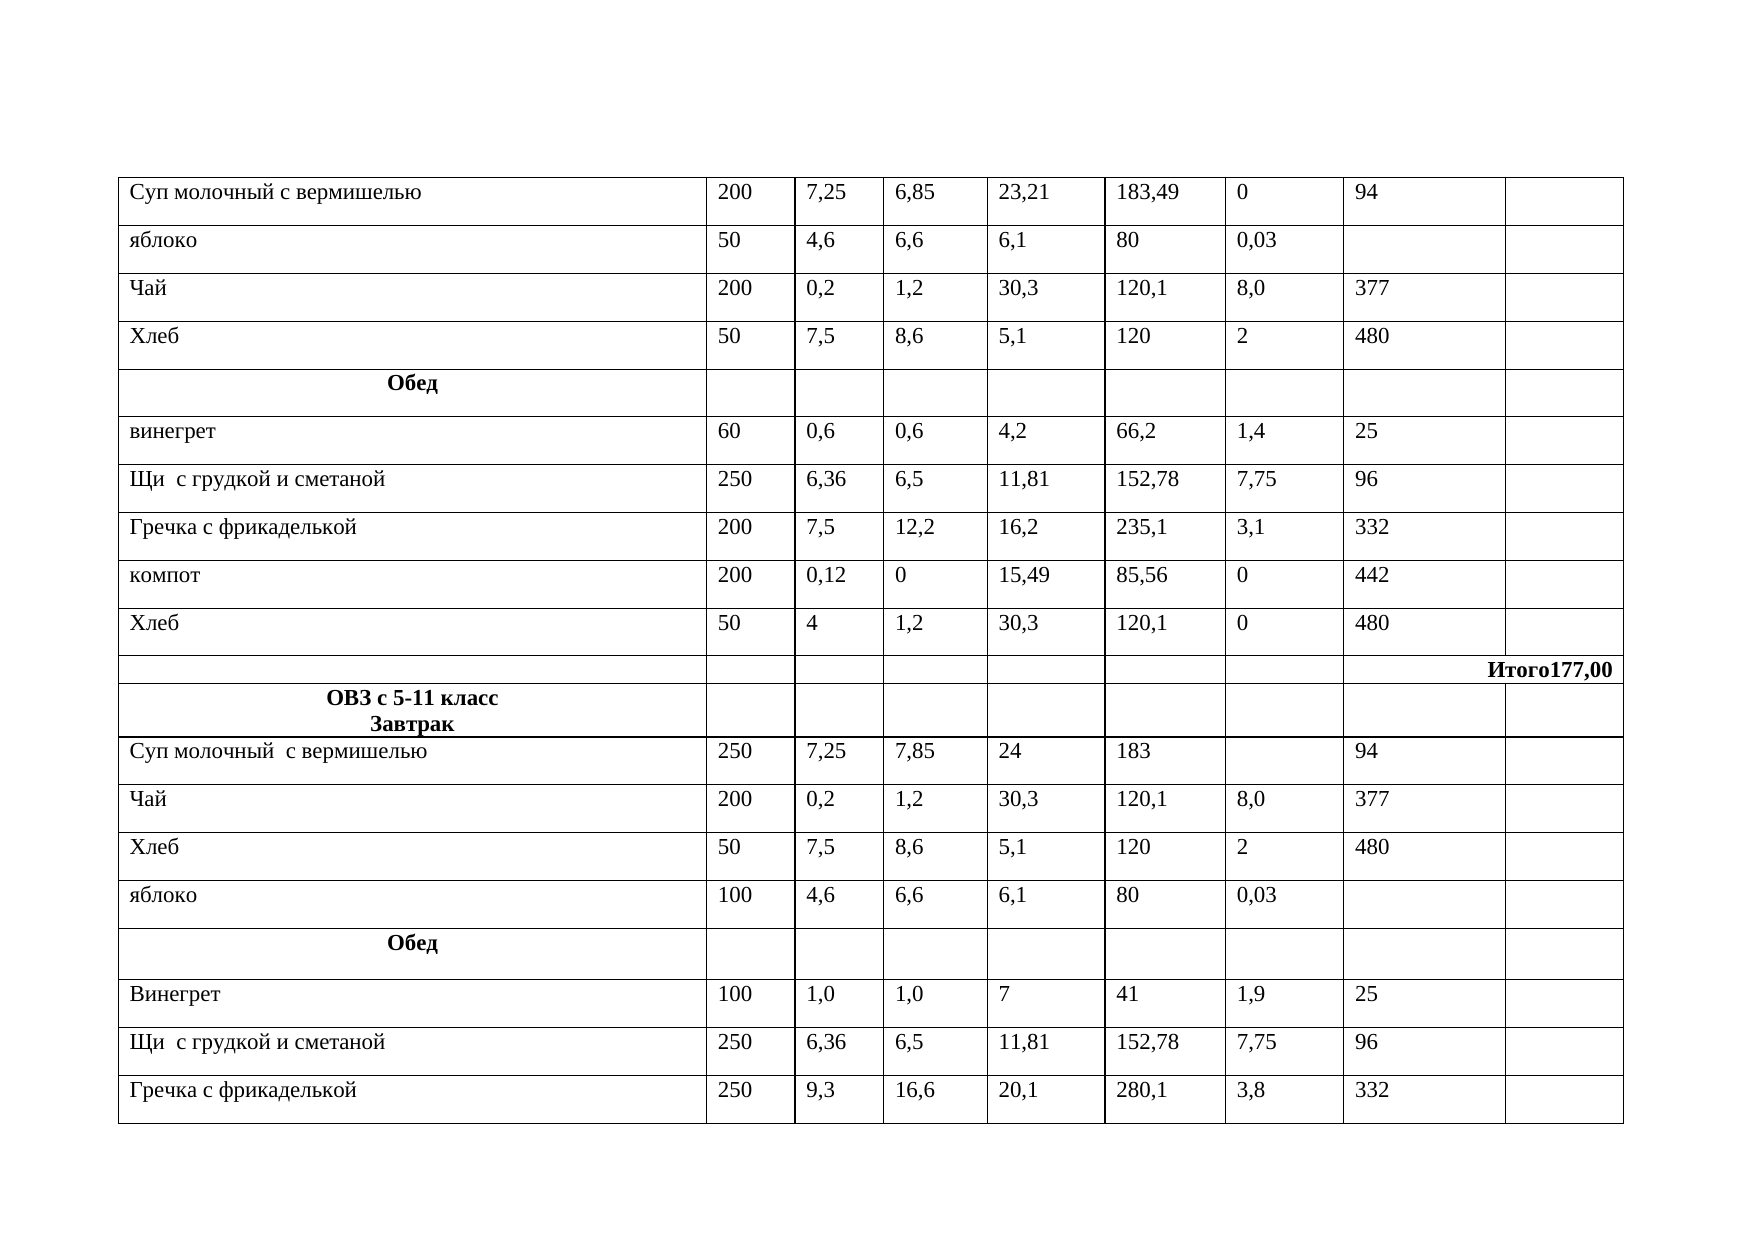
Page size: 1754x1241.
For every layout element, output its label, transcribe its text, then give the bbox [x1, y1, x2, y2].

table_cell 5,1 [988, 833, 1104, 880]
table_cell Хлеб [119, 833, 706, 880]
table_cell 50 [707, 322, 794, 368]
table_cell 7 [988, 980, 1104, 1027]
table_cell Итого177,00 [1344, 656, 1623, 683]
table_cell 480 [1344, 833, 1505, 880]
table_cell Обед [119, 370, 706, 416]
table_cell 7,75 [1226, 465, 1343, 512]
table_cell 4,6 [796, 881, 883, 928]
table_cell 25 [1344, 417, 1505, 464]
table_cell [1506, 465, 1623, 512]
table_cell компот [119, 561, 706, 607]
table_cell 1,0 [796, 980, 883, 1027]
table_cell 4 [796, 609, 883, 655]
table_cell [1506, 609, 1623, 655]
table_cell 1,2 [884, 609, 987, 655]
table_cell 9,3 [796, 1076, 883, 1123]
table_cell [796, 370, 883, 416]
table_cell [1506, 561, 1623, 607]
table_cell 200 [707, 785, 794, 832]
table_cell 100 [707, 881, 794, 928]
table_cell 0,03 [1226, 881, 1343, 928]
table_cell 377 [1344, 785, 1505, 832]
table_cell [1506, 833, 1623, 880]
table_cell 200 [707, 274, 794, 321]
table_cell 250 [707, 465, 794, 512]
table_cell 8,0 [1226, 274, 1343, 321]
table_cell 235,1 [1106, 513, 1225, 560]
table_cell 152,78 [1106, 465, 1225, 512]
table_cell 25 [1344, 980, 1505, 1027]
table_cell 24 [988, 738, 1104, 784]
table_cell 94 [1344, 178, 1505, 225]
table_cell ОВЗ с 5-11 класс Завтрак [119, 684, 706, 736]
table_cell 442 [1344, 561, 1505, 607]
table_cell 120 [1106, 322, 1225, 368]
table_cell [884, 656, 987, 683]
table_cell Суп молочный с вермишелью [119, 738, 706, 784]
table_cell 332 [1344, 1076, 1505, 1123]
table_cell [707, 929, 794, 979]
table_cell Щи с грудкой и сметаной [119, 1028, 706, 1075]
table_cell [1506, 738, 1623, 784]
table_cell [1506, 274, 1623, 321]
table_cell 6,85 [884, 178, 987, 225]
table_cell [1344, 929, 1505, 979]
table_cell 30,3 [988, 274, 1104, 321]
table_cell 0,6 [796, 417, 883, 464]
table_cell 200 [707, 561, 794, 607]
table_cell [1106, 929, 1225, 979]
table_cell [1344, 370, 1505, 416]
table_cell 41 [1106, 980, 1225, 1027]
table_cell 7,75 [1226, 1028, 1343, 1075]
table_cell [707, 656, 794, 683]
table_cell 8,0 [1226, 785, 1343, 832]
table_cell [1226, 684, 1343, 736]
table_cell 7,5 [796, 322, 883, 368]
table_cell 0,2 [796, 274, 883, 321]
table_cell 8,6 [884, 833, 987, 880]
table_cell 1,2 [884, 274, 987, 321]
table_cell [884, 929, 987, 979]
table_cell 6,6 [884, 226, 987, 273]
table_cell [1506, 417, 1623, 464]
table_cell 3,8 [1226, 1076, 1343, 1123]
table_cell [1344, 226, 1505, 273]
table_cell 0,2 [796, 785, 883, 832]
table_cell Щи с грудкой и сметаной [119, 465, 706, 512]
table_cell 80 [1106, 881, 1225, 928]
table_cell 30,3 [988, 609, 1104, 655]
table_cell 7,85 [884, 738, 987, 784]
table_cell 0 [1226, 178, 1343, 225]
table_cell 1,4 [1226, 417, 1343, 464]
table_cell 2 [1226, 322, 1343, 368]
table_cell Хлеб [119, 322, 706, 368]
table_cell 50 [707, 609, 794, 655]
table_cell [796, 929, 883, 979]
table_cell Хлеб [119, 609, 706, 655]
table_cell 96 [1344, 465, 1505, 512]
table_cell 120 [1106, 833, 1225, 880]
table_cell 12,2 [884, 513, 987, 560]
table_cell 7,25 [796, 738, 883, 784]
table_cell 5,1 [988, 322, 1104, 368]
table_cell [884, 684, 987, 736]
table_cell 250 [707, 1076, 794, 1123]
table_cell 85,56 [1106, 561, 1225, 607]
table_cell [884, 370, 987, 416]
table_cell [1506, 929, 1623, 979]
table_cell Суп молочный с вермишелью [119, 178, 706, 225]
table_cell 4,2 [988, 417, 1104, 464]
table_cell 94 [1344, 738, 1505, 784]
table_cell 8,6 [884, 322, 987, 368]
table_cell [1506, 513, 1623, 560]
table_cell 20,1 [988, 1076, 1104, 1123]
table_cell яблоко [119, 881, 706, 928]
table_cell Гречка с фрикаделькой [119, 1076, 706, 1123]
table_cell [1226, 370, 1343, 416]
table_cell [1106, 370, 1225, 416]
table_cell [1506, 1076, 1623, 1123]
table_cell 50 [707, 833, 794, 880]
table_cell 66,2 [1106, 417, 1225, 464]
table_cell 11,81 [988, 1028, 1104, 1075]
table_cell 0 [884, 561, 987, 607]
table_cell 480 [1344, 609, 1505, 655]
table_cell яблоко [119, 226, 706, 273]
table_cell [1506, 322, 1623, 368]
table_cell 96 [1344, 1028, 1505, 1075]
table_cell винегрет [119, 417, 706, 464]
table_cell 6,36 [796, 1028, 883, 1075]
table_cell 1,0 [884, 980, 987, 1027]
table_cell 7,5 [796, 833, 883, 880]
table_cell 0 [1226, 561, 1343, 607]
table_cell 250 [707, 1028, 794, 1075]
table_cell 120,1 [1106, 785, 1225, 832]
table_cell 60 [707, 417, 794, 464]
table_cell [1506, 684, 1623, 736]
table_cell 3,1 [1226, 513, 1343, 560]
table_cell 183 [1106, 738, 1225, 784]
table_cell 15,49 [988, 561, 1104, 607]
table_cell 23,21 [988, 178, 1104, 225]
table_cell Чай [119, 274, 706, 321]
table_cell [1106, 656, 1225, 683]
table_cell 120,1 [1106, 274, 1225, 321]
table_cell 6,5 [884, 1028, 987, 1075]
table_cell 1,2 [884, 785, 987, 832]
table_cell [988, 684, 1104, 736]
table_cell [1506, 785, 1623, 832]
table_cell [119, 656, 706, 683]
table_cell Гречка с фрикаделькой [119, 513, 706, 560]
table_cell [988, 370, 1104, 416]
table_cell [1506, 178, 1623, 225]
table_cell 30,3 [988, 785, 1104, 832]
table_cell 480 [1344, 322, 1505, 368]
table_cell 6,6 [884, 881, 987, 928]
table_cell 6,5 [884, 465, 987, 512]
table_cell 100 [707, 980, 794, 1027]
table_cell [1506, 881, 1623, 928]
table_cell 4,6 [796, 226, 883, 273]
table_cell [1506, 226, 1623, 273]
table_cell 6,36 [796, 465, 883, 512]
table_cell Обед [119, 929, 706, 979]
table_cell 200 [707, 178, 794, 225]
table_cell 332 [1344, 513, 1505, 560]
table_cell [1506, 370, 1623, 416]
table_cell [1226, 738, 1343, 784]
table_cell 80 [1106, 226, 1225, 273]
table_cell 16,2 [988, 513, 1104, 560]
table_cell 250 [707, 738, 794, 784]
table_cell [796, 656, 883, 683]
table_cell [1344, 684, 1505, 736]
table_cell 183,49 [1106, 178, 1225, 225]
table_cell [1226, 656, 1343, 683]
table_cell 152,78 [1106, 1028, 1225, 1075]
table_cell [1506, 980, 1623, 1027]
table_cell [707, 684, 794, 736]
table_cell 0,03 [1226, 226, 1343, 273]
table_cell Винегрет [119, 980, 706, 1027]
table_cell [707, 370, 794, 416]
table_cell 280,1 [1106, 1076, 1225, 1123]
table_cell 16,6 [884, 1076, 987, 1123]
table_cell 6,1 [988, 881, 1104, 928]
table_cell 0,12 [796, 561, 883, 607]
table_cell 377 [1344, 274, 1505, 321]
table_cell 0 [1226, 609, 1343, 655]
table_cell [1106, 684, 1225, 736]
table_cell [1506, 1028, 1623, 1075]
table_cell 7,25 [796, 178, 883, 225]
table_cell [988, 656, 1104, 683]
table_cell [988, 929, 1104, 979]
table_cell 200 [707, 513, 794, 560]
table_cell 50 [707, 226, 794, 273]
table_cell [1226, 929, 1343, 979]
table_cell 6,1 [988, 226, 1104, 273]
table_cell 0,6 [884, 417, 987, 464]
table_cell 1,9 [1226, 980, 1343, 1027]
table_cell [1344, 881, 1505, 928]
table_cell 11,81 [988, 465, 1104, 512]
table_cell 120,1 [1106, 609, 1225, 655]
table_cell 2 [1226, 833, 1343, 880]
table_cell [796, 684, 883, 736]
table_cell 7,5 [796, 513, 883, 560]
table_cell Чай [119, 785, 706, 832]
